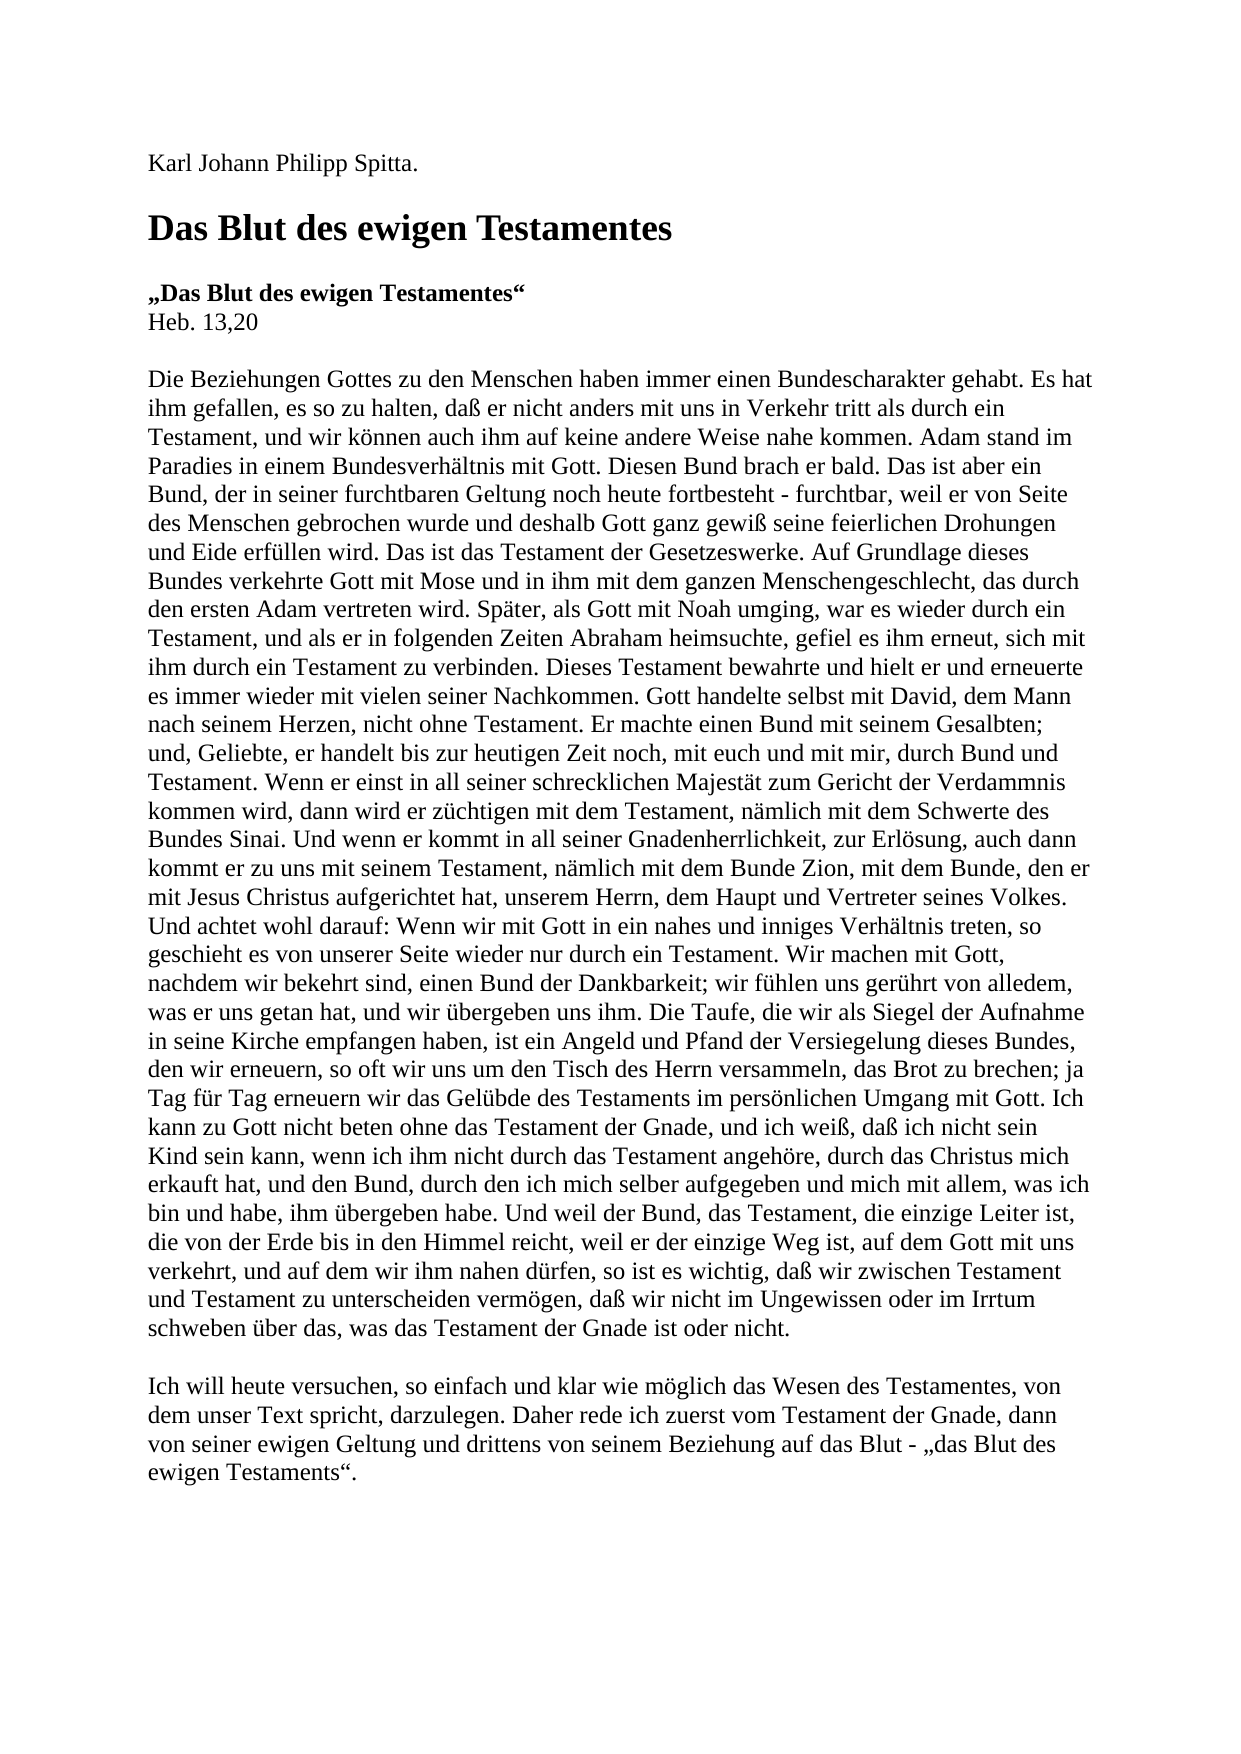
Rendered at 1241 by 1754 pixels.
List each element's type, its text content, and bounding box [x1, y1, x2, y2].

subtitle Das Blut des ewigen Testamentes [148, 206, 1093, 249]
text „Das Blut des ewigen Testamentes“ Heb. 13,20 [148, 278, 1093, 335]
text Karl Johann Philipp Spitta. [148, 148, 1093, 176]
text Ich will heute versuchen, so einfach und klar wie möglich das Wesen des Testamentes, von dem unser Text spricht, darzulegen. Daher rede ich zuerst vom Testament der Gnade, dann von seiner ewigen Geltung und drittens von seinem Beziehung auf das Blut - „das Blut des ewigen Testaments“. [148, 1371, 1093, 1486]
text Die Beziehungen Gottes zu den Menschen haben immer einen Bundescharakter gehabt. Es hat ihm gefallen, es so zu halten, daß er nicht anders mit uns in Verkehr tritt als durch ein Testament, und wir können auch ihm auf keine andere Weise nahe kommen. Adam stand im Paradies in einem Bundesverhältnis mit Gott. Diesen Bund brach er bald. Das ist aber ein Bund, der in seiner furchtbaren Geltung noch heute fortbesteht - furchtbar, weil er von Seite des Menschen gebrochen wurde und deshalb Gott ganz gewiß seine feierlichen Drohungen und Eide erfüllen wird. Das ist das Testament der Gesetzeswerke. Auf Grundlage dieses Bundes verkehrte Gott mit Mose und in ihm mit dem ganzen Menschengeschlecht, das durch den ersten Adam vertreten wird. Später, als Gott mit Noah umging, war es wieder durch ein Testament, und als er in folgenden Zeiten Abraham heimsuchte, gefiel es ihm erneut, sich mit ihm durch ein Testament zu verbinden. Dieses Testament bewahrte und hielt er und erneuerte es immer wieder mit vielen seiner Nachkommen. Gott handelte selbst mit David, dem Mann nach seinem Herzen, nicht ohne Testament. Er machte einen Bund mit seinem Gesalbten; und, Geliebte, er handelt bis zur heutigen Zeit noch, mit euch und mit mir, durch Bund und Testament. Wenn er einst in all seiner schrecklichen Majestät zum Gericht der Verdammnis kommen wird, dann wird er züchtigen mit dem Testament, nämlich mit dem Schwerte des Bundes Sinai. Und wenn er kommt in all seiner Gnadenherrlichkeit, zur Erlösung, auch dann kommt er zu uns mit seinem Testament, nämlich mit dem Bunde Zion, mit dem Bunde, den er mit Jesus Christus aufgerichtet hat, unserem Herrn, dem Haupt und Vertreter seines Volkes. Und achtet wohl darauf: Wenn wir mit Gott in ein nahes und inniges Verhältnis treten, so geschieht es von unserer Seite wieder nur durch ein Testament. Wir machen mit Gott, nachdem wir bekehrt sind, einen Bund der Dankbarkeit; wir fühlen uns gerührt von alledem, was er uns getan hat, und wir übergeben uns ihm. Die Taufe, die wir als Siegel der Aufnahme in seine Kirche empfangen haben, ist ein Angeld und Pfand der Versiegelung dieses Bundes, den wir erneuern, so oft wir uns um den Tisch des Herrn versammeln, das Brot zu brechen; ja Tag für Tag erneuern wir das Gelübde des Testaments im persönlichen Umgang mit Gott. Ich kann zu Gott nicht beten ohne das Testament der Gnade, und ich weiß, daß ich nicht sein Kind sein kann, wenn ich ihm nicht durch das Testament angehöre, durch das Christus mich erkauft hat, und den Bund, durch den ich mich selber aufgegeben und mich mit allem, was ich bin und habe, ihm übergeben habe. Und weil der Bund, das Testament, die einzige Leiter ist, die von der Erde bis in den Himmel reicht, weil er der einzige Weg ist, auf dem Gott mit uns verkehrt, und auf dem wir ihm nahen dürfen, so ist es wichtig, daß wir zwischen Testament und Testament zu unterscheiden vermögen, daß wir nicht im Ungewissen oder im Irrtum schweben über das, was das Testament der Gnade ist oder nicht. [148, 364, 1093, 1342]
